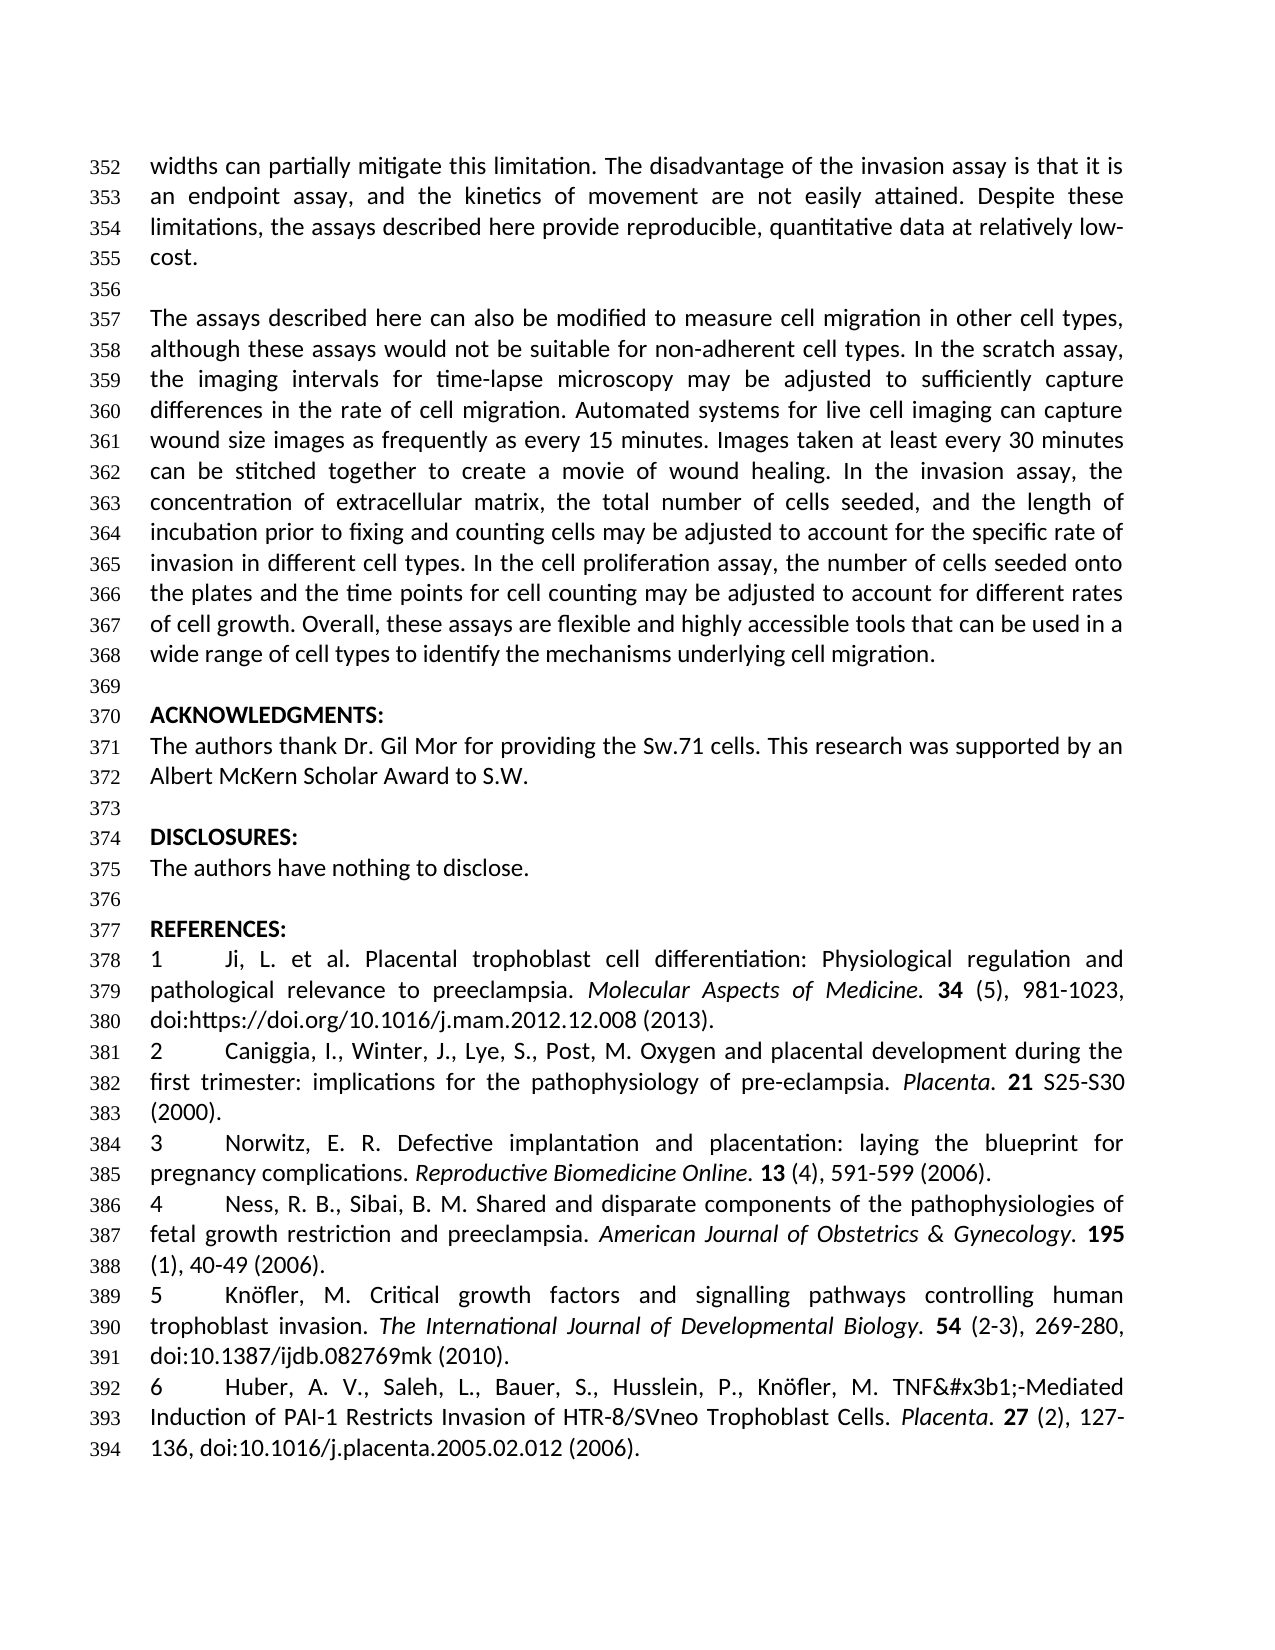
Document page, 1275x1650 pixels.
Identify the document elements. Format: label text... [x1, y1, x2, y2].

text 1 Ji, L. et al. Placental trophoblast cell differentiation: Physiological regulation and pathological relevance to preeclampsia. Molecular Aspects of Medicine. 34 (5), 981-1023, doi:https://doi.org/10.1016/j.mam.2012.12.008 (2013). [150, 943, 1125, 1035]
text The authors have nothing to disclose. [150, 852, 1125, 882]
text 2 Caniggia, I., Winter, J., Lye, S., Post, M. Oxygen and placental development during the first trimester: implications for the pathophysiology of pre-eclampsia. Placenta. 21 S25-S30 (2000). [150, 1035, 1125, 1127]
text 3 Norwitz, E. R. Defective implantation and placentation: laying the blueprint for pregnancy complications. Reproductive Biomedicine Online. 13 (4), 591-599 (2006). [150, 1127, 1125, 1188]
text 6 Huber, A. V., Saleh, L., Bauer, S., Husslein, P., Knöfler, M. TNF&#x3b1;-Mediated Induction of PAI-1 Restricts Invasion of HTR-8/SVneo Trophoblast Cells. Placenta. 27 (2), 127-136, doi:10.1016/j.placenta.2005.02.012 (2006). [150, 1371, 1125, 1462]
text ACKNOWLEDGMENTS: [150, 699, 1125, 730]
text 4 Ness, R. B., Sibai, B. M. Shared and disparate components of the pathophysiologies of fetal growth restriction and preeclampsia. American Journal of Obstetrics & Gynecology. 195 (1), 40-49 (2006). [150, 1188, 1125, 1279]
text 5 Knöfler, M. Critical growth factors and signalling pathways controlling human trophoblast invasion. The International Journal of Developmental Biology. 54 (2-3), 269-280, doi:10.1387/ijdb.082769mk (2010). [150, 1279, 1125, 1371]
text The authors thank Dr. Gil Mor for providing the Sw.71 cells. This research was supported by an Albert McKern Scholar Award to S.W. [150, 730, 1125, 791]
text The assays described here can also be modified to measure cell migration in other cell types, although these assays would not be suitable for non-adherent cell types. In the scratch assay, the imaging intervals for time-lapse microscopy may be adjusted to sufficiently capture differences in the rate of cell migration. Automated systems for live cell imaging can capture wound size images as frequently as every 15 minutes. Images taken at least every 30 minutes can be stitched together to create a movie of wound healing. In the invasion assay, the concentration of extracellular matrix, the total number of cells seeded, and the length of incubation prior to fixing and counting cells may be adjusted to account for the specific rate of invasion in different cell types. In the cell proliferation assay, the number of cells seeded onto the plates and the time points for cell counting may be adjusted to account for different rates of cell growth. Overall, these assays are flexible and highly accessible tools that can be used in a wide range of cell types to identify the mechanisms underlying cell migration. [150, 303, 1125, 669]
text DISCLOSURES: [150, 821, 1125, 852]
text REFERENCES: [150, 913, 1125, 943]
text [150, 150, 1125, 272]
